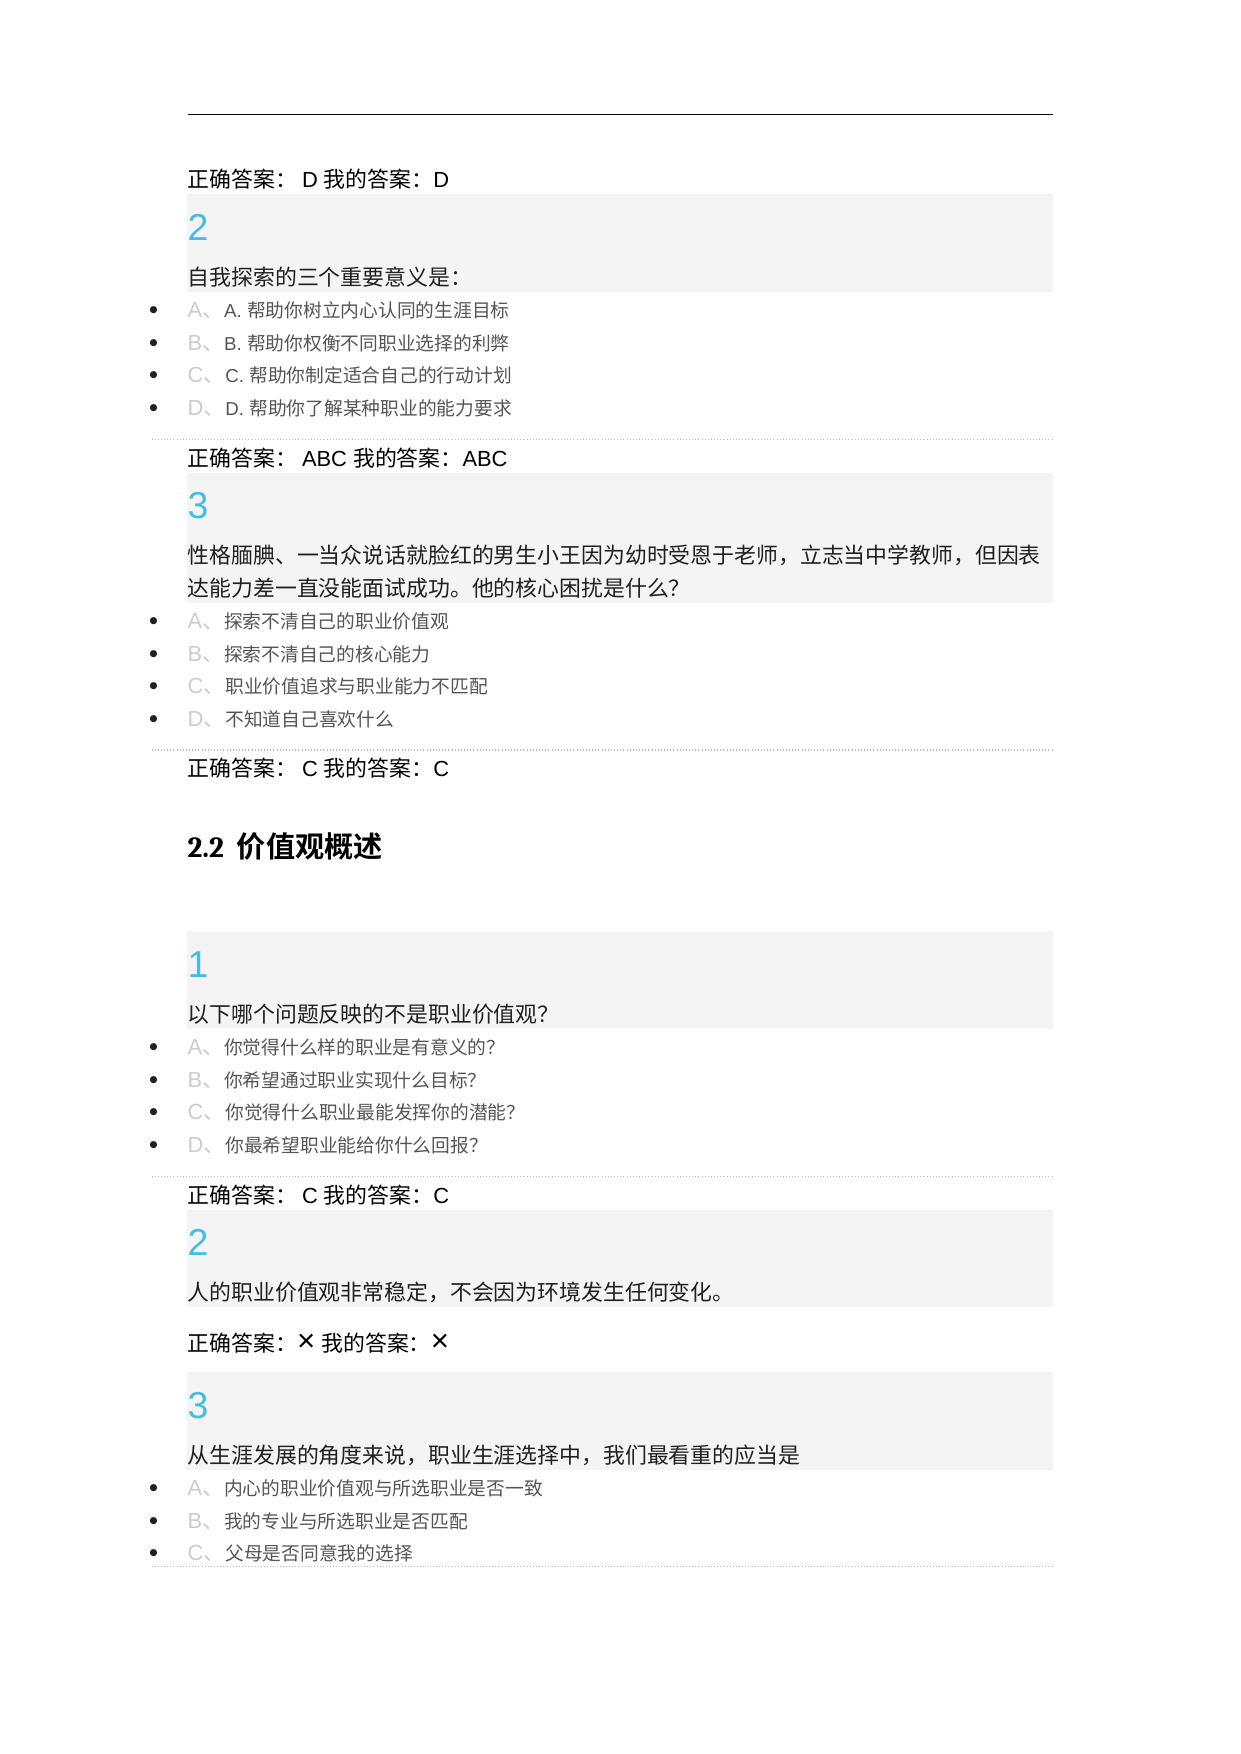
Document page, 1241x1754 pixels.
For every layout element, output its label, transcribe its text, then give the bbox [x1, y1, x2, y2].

list D、D. 帮助你了解某种职业的能力要求 [150, 389, 1053, 440]
list D、不知道自己喜欢什么 [150, 700, 1053, 751]
text 正确答案： ABC 我的答案：ABC [187, 440, 1053, 473]
list C、C. 帮助你制定适合自己的行动计划 [150, 357, 1053, 389]
subtitle 2.2 价值观概述 [187, 813, 1053, 878]
list D、你最希望职业能给你什么回报？ [150, 1126, 1053, 1177]
text 1 [187, 931, 1053, 996]
text 正确答案： C 我的答案：C [187, 1177, 1053, 1210]
list B、我的专业与所选职业是否匹配 [150, 1502, 1053, 1535]
text 3 [187, 473, 1053, 538]
list C、职业价值追求与职业能力不匹配 [150, 668, 1053, 700]
text 2 [187, 1210, 1053, 1275]
text 自我探索的三个重要意义是： [187, 259, 1053, 292]
list B、B. 帮助你权衡不同职业选择的利弊 [150, 324, 1053, 357]
text 3 [187, 1372, 1053, 1437]
text 性格腼腆、一当众说话就脸红的男生小王因为幼时受恩于老师，立志当中学教师，但因表达能力差一直没能面试成功。他的核心困扰是什么？ [187, 538, 1053, 603]
text 从生涯发展的角度来说，职业生涯选择中，我们最看重的应当是 [187, 1437, 1053, 1470]
list A、内心的职业价值观与所选职业是否一致 [150, 1470, 1053, 1502]
text 以下哪个问题反映的不是职业价值观？ [187, 996, 1053, 1029]
list A、A. 帮助你树立内心认同的生涯目标 [150, 292, 1053, 324]
text 正确答案： D 我的答案：D [187, 162, 1053, 194]
list A、你觉得什么样的职业是有意义的？ [150, 1029, 1053, 1061]
list C、父母是否同意我的选择 [150, 1535, 1053, 1567]
text 正确答案：× 我的答案：× [187, 1307, 1053, 1372]
text 正确答案： C 我的答案：C [187, 751, 1053, 783]
text 人的职业价值观非常稳定，不会因为环境发生任何变化。 [187, 1275, 1053, 1307]
list C、你觉得什么职业最能发挥你的潜能？ [150, 1094, 1053, 1126]
text 2 [187, 194, 1053, 259]
list B、探索不清自己的核心能力 [150, 635, 1053, 668]
list B、你希望通过职业实现什么目标？ [150, 1061, 1053, 1094]
list A、探索不清自己的职业价值观 [150, 603, 1053, 635]
